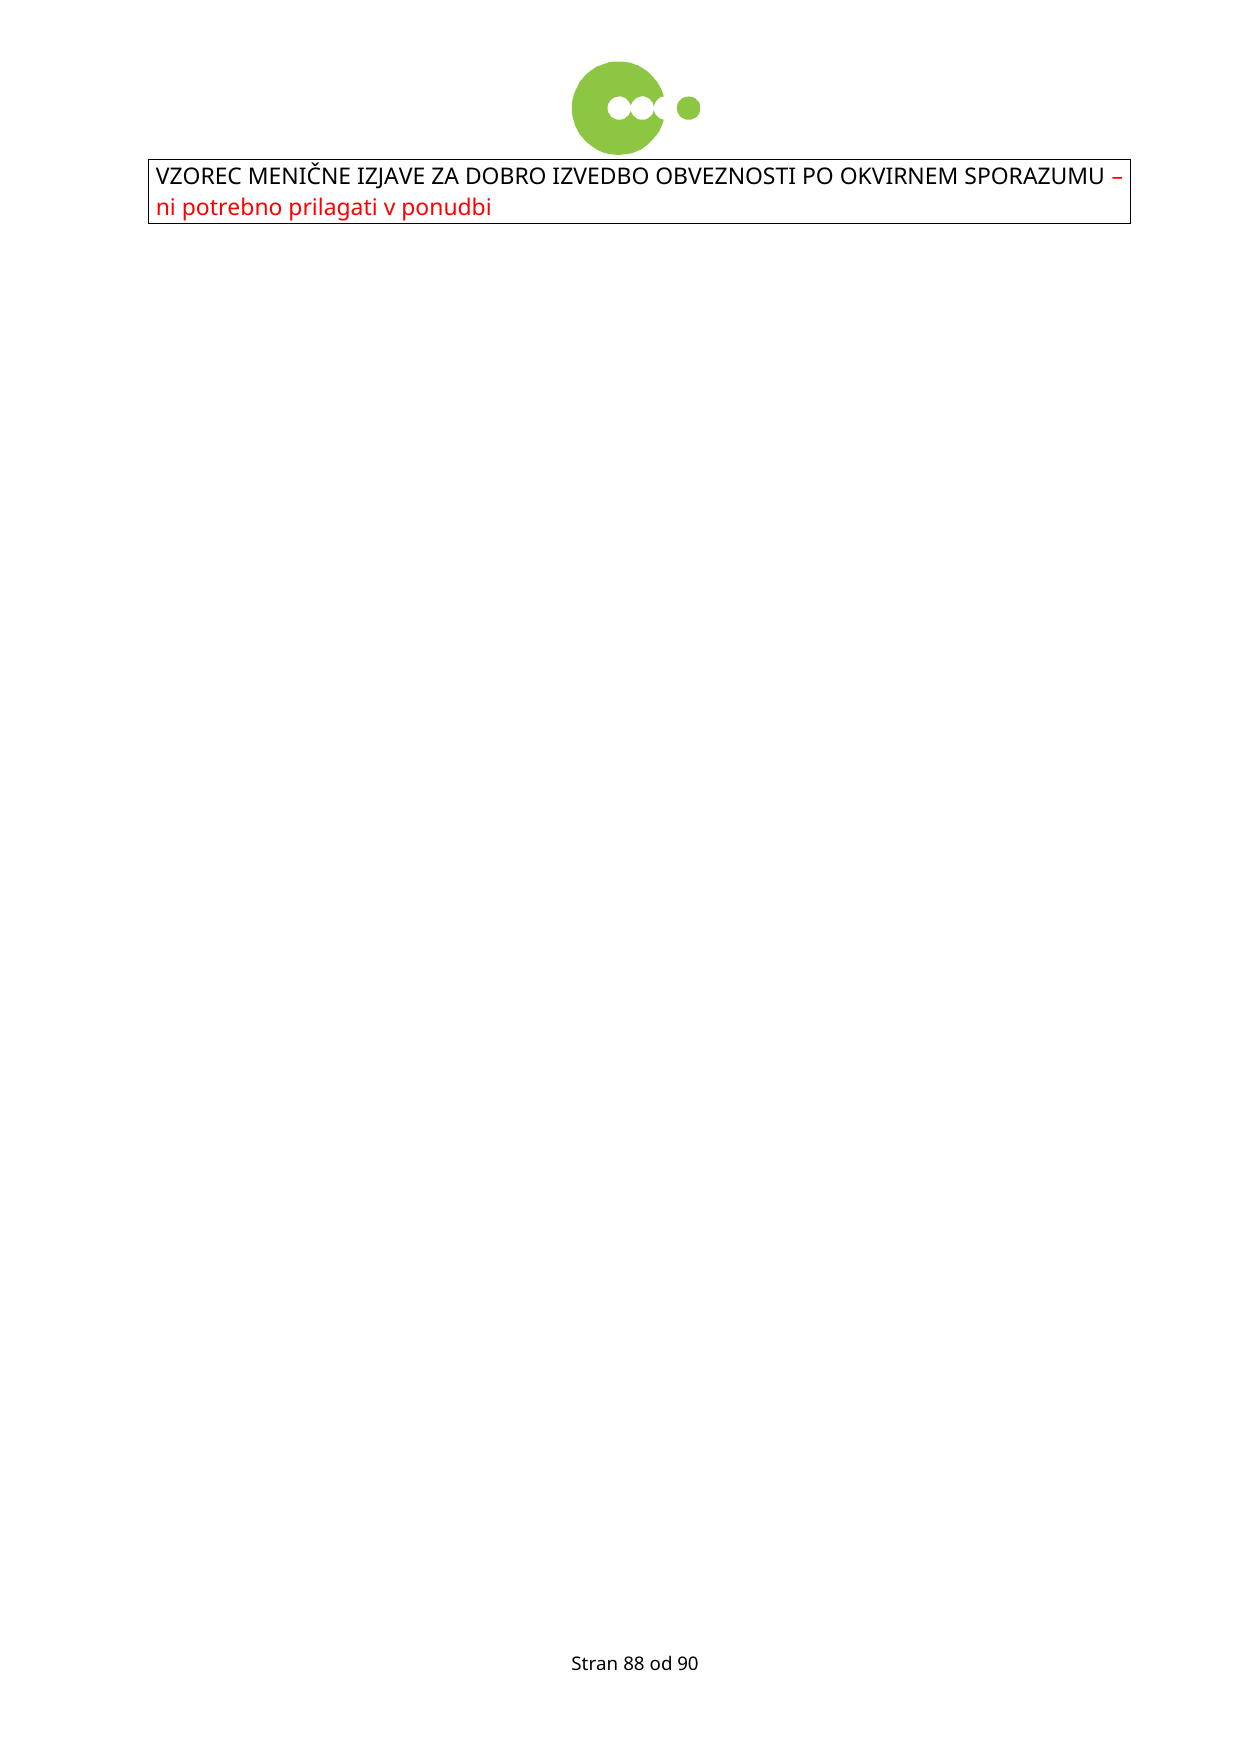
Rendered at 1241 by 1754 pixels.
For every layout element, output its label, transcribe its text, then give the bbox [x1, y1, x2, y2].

table_header VZOREC MENIČNE IZJAVE ZA DOBRO IZVEDBO OBVEZNOSTI PO OKVIRNEM SPORAZUMU – ni potrebno prilagati v ponudbi [149, 160, 1130, 223]
